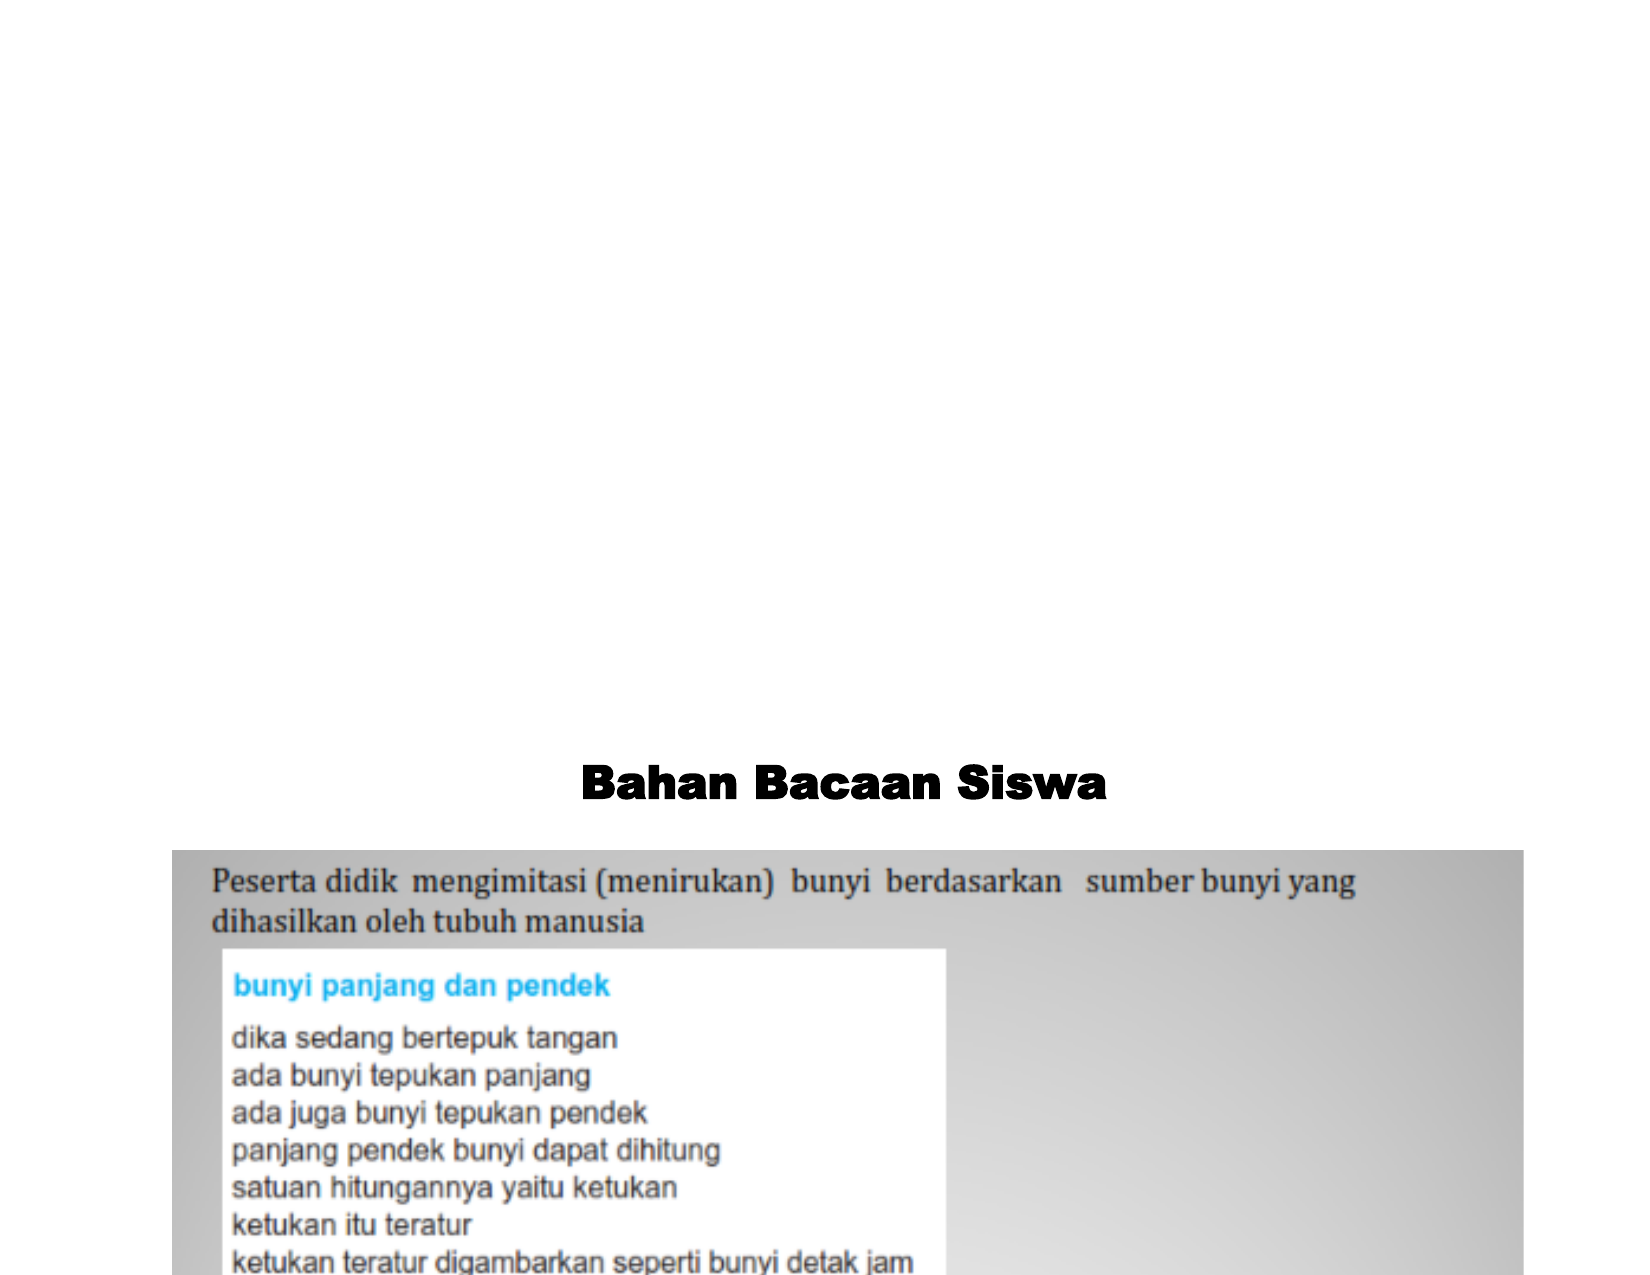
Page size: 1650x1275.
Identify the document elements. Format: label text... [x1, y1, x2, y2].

text Bahan Bacaan Siswa [150, 756, 1500, 808]
picture [172, 850, 1524, 1275]
